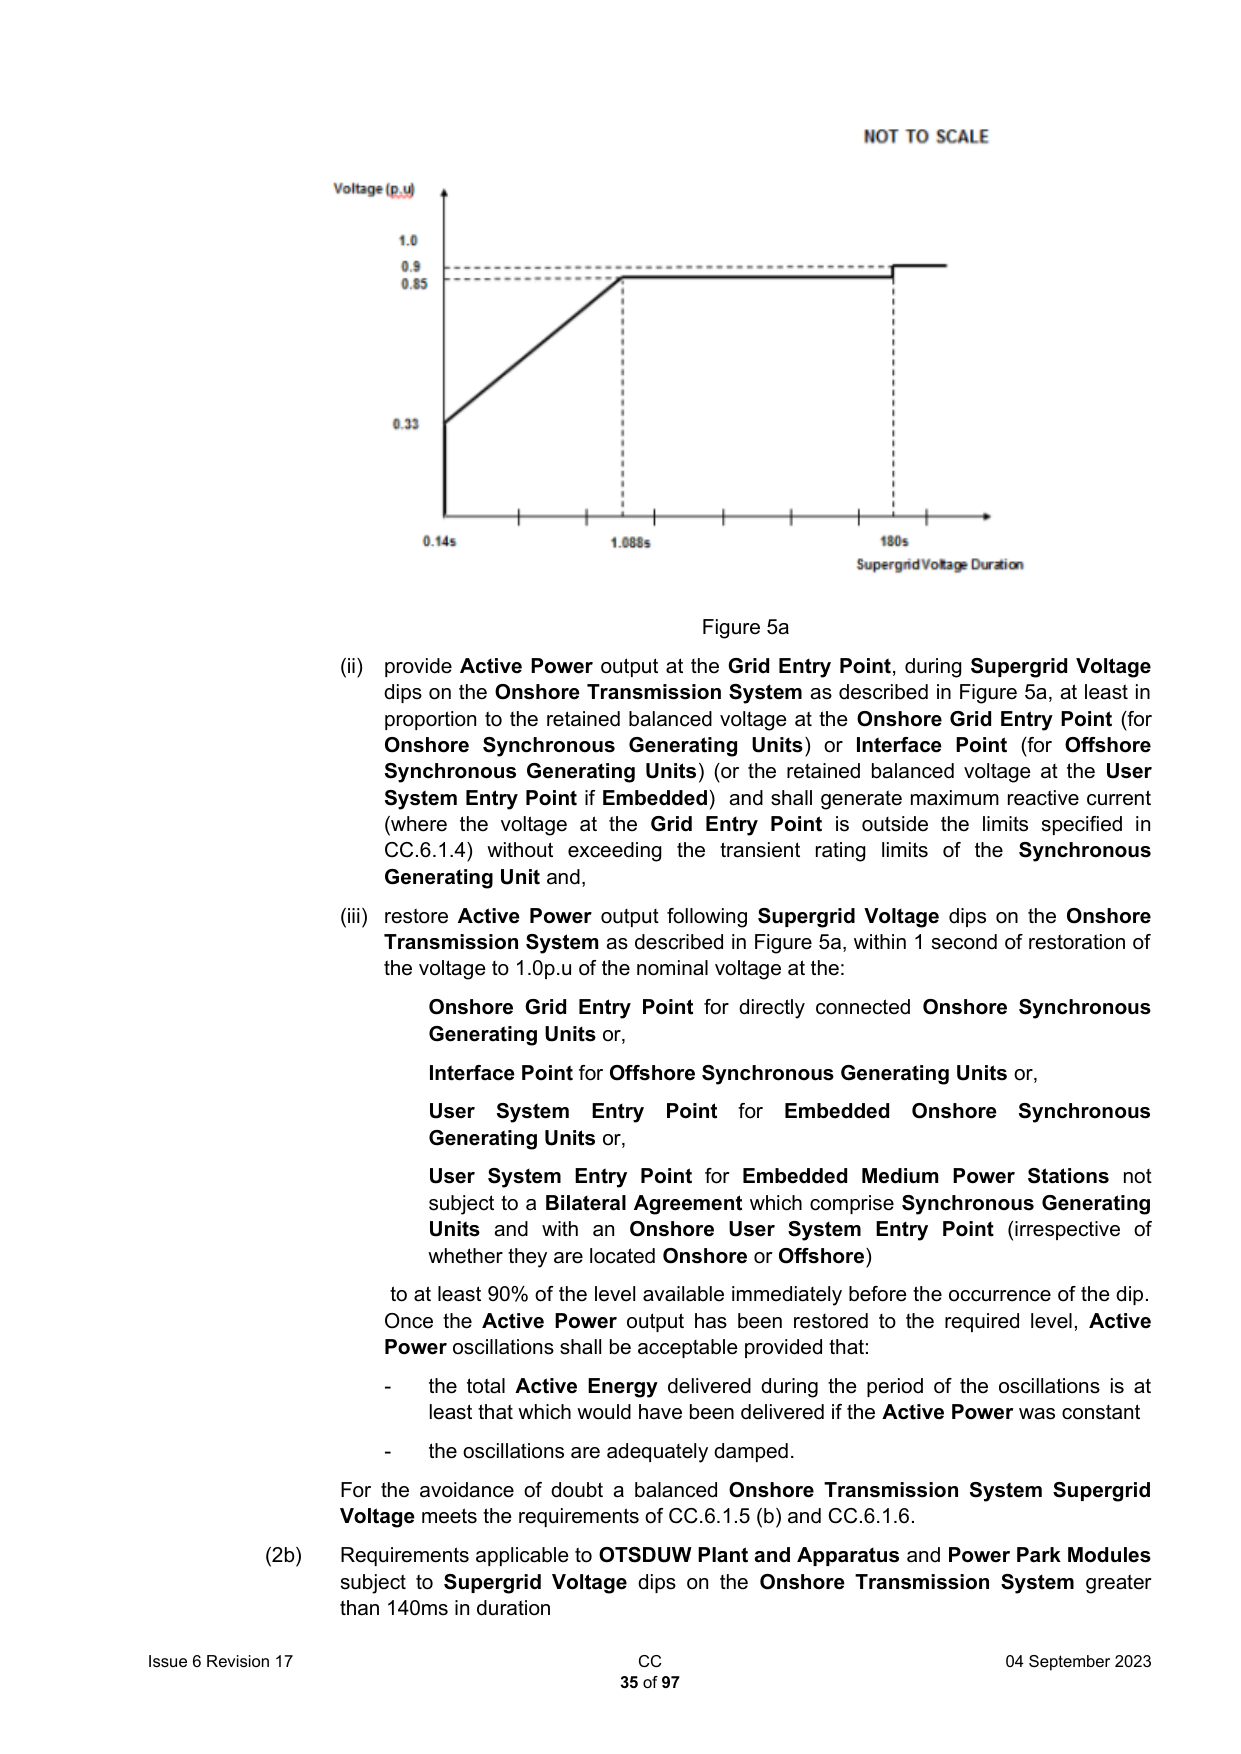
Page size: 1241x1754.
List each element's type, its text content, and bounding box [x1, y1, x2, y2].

text Figure 5a [340, 615, 1152, 639]
text - the oscillations are adequately damped. [384, 1439, 1152, 1463]
text Onshore Grid Entry Point for directly connected Onshore Synchronous Generating Units or, [384, 995, 1152, 1045]
text to at least 90% of the level available immediately before the occurrence of the dip. Once the Active Power output has been restored to the required level, Active Power oscillations shall be acceptable provided that: [340, 1282, 1152, 1359]
text User System Entry Point for Embedded Medium Power Stations not subject to a Bilateral Agreement which comprise Synchronous Generating Units and with an Onshore User System Entry Point (irrespective of whether they are located Onshore or Offshore) [384, 1164, 1152, 1267]
text (2b) Requirements applicable to OTSDUW Plant and Apparatus and Power Park Modules subject to Supergrid Voltage dips on the Onshore Transmission System greater than 140ms in duration [265, 1543, 1152, 1620]
text Interface Point for Offshore Synchronous Generating Units or, [384, 1060, 1152, 1084]
picture [295, 115, 1080, 601]
text - the total Active Energy delivered during the period of the oscillations is at least that which would have been delivered if the Active Power was constant [384, 1374, 1152, 1424]
text For the avoidance of doubt a balanced Onshore Transmission System Supergrid Voltage meets the requirements of CC.6.1.5 (b) and CC.6.1.6. [295, 1478, 1152, 1528]
text (ii) provide Active Power output at the Grid Entry Point, during Supergrid Voltage dips on the Onshore Transmission System as described in Figure 5a, at least in proportion to the retained balanced voltage at the Onshore Grid Entry Point (for Onshore Synchronous Generating Units) or Interface Point (for Offshore Synchronous Generating Units) (or the retained balanced voltage at the User System Entry Point if Embedded) and shall generate maximum reactive current (where the voltage at the Grid Entry Point is outside the limits specified in CC.6.1.4) without exceeding the transient rating limits of the Synchronous Generating Unit and, [340, 654, 1152, 889]
text User System Entry Point for Embedded Onshore Synchronous Generating Units or, [384, 1099, 1152, 1149]
text (iii) restore Active Power output following Supergrid Voltage dips on the Onshore Transmission System as described in Figure 5a, within 1 second of restoration of the voltage to 1.0p.u of the nominal voltage at the: [340, 903, 1152, 980]
